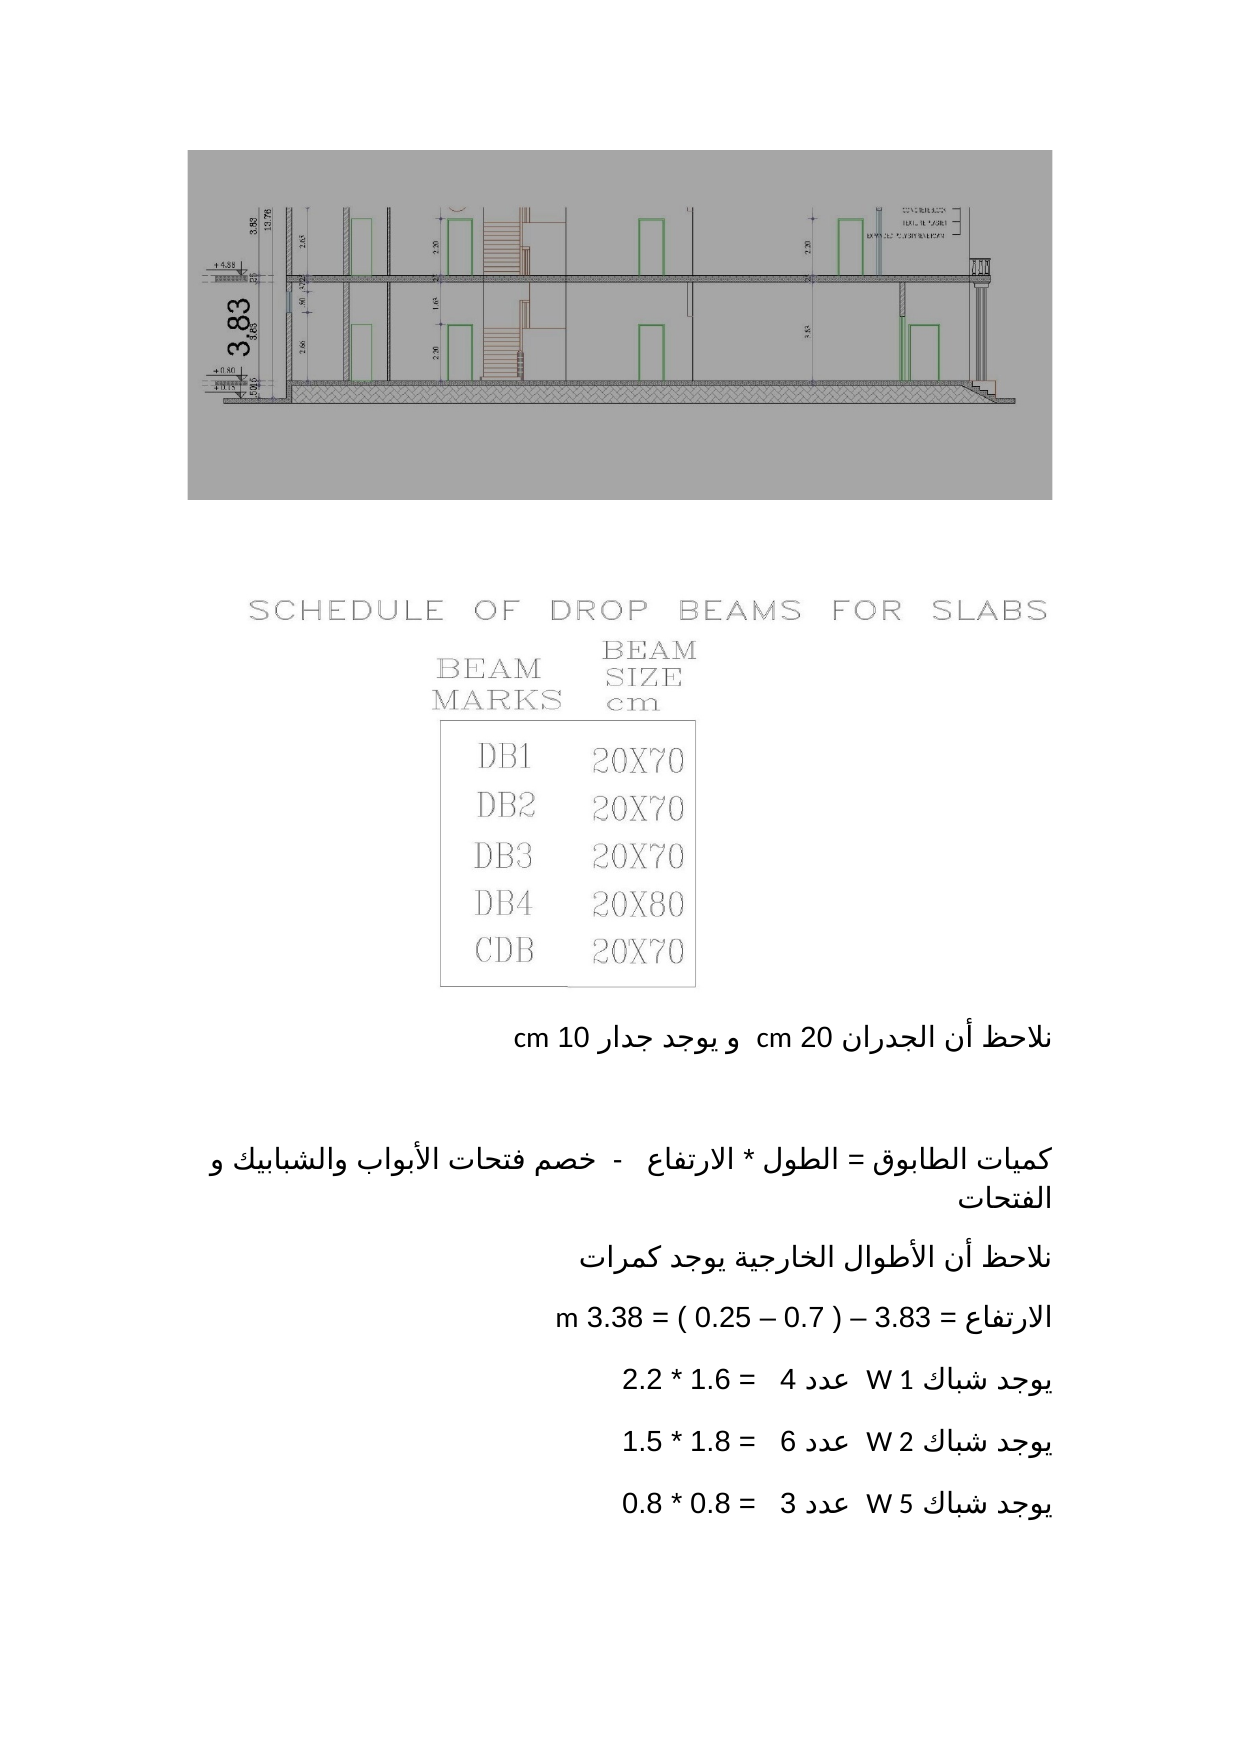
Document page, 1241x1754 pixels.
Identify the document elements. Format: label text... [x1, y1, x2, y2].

text نلاحظ أن الأطوال الخارجية يوجد كمرات [187, 1240, 1053, 1274]
text يوجد شباك W 2 عدد 6 = 1.8 * 1.5 [187, 1423, 1053, 1459]
picture [187, 150, 1053, 500]
text الارتفاع = 3.83 – ( 0.7 – 0.25 ) = 3.38 m [187, 1299, 1053, 1335]
text يوجد شباك W 5 عدد 3 = 0.8 * 0.8 [187, 1485, 1053, 1520]
text كميات الطابوق = الطول * الارتفاع - خصم فتحات الأبواب والشبابيك و الفتحات [187, 1142, 1053, 1214]
picture [235, 578, 1053, 994]
text يوجد شباك W 1 عدد 4 = 1.6 * 2.2 [187, 1361, 1053, 1397]
text نلاحظ أن الجدران 20 cm و يوجد جدار 10 cm [187, 1019, 1053, 1054]
